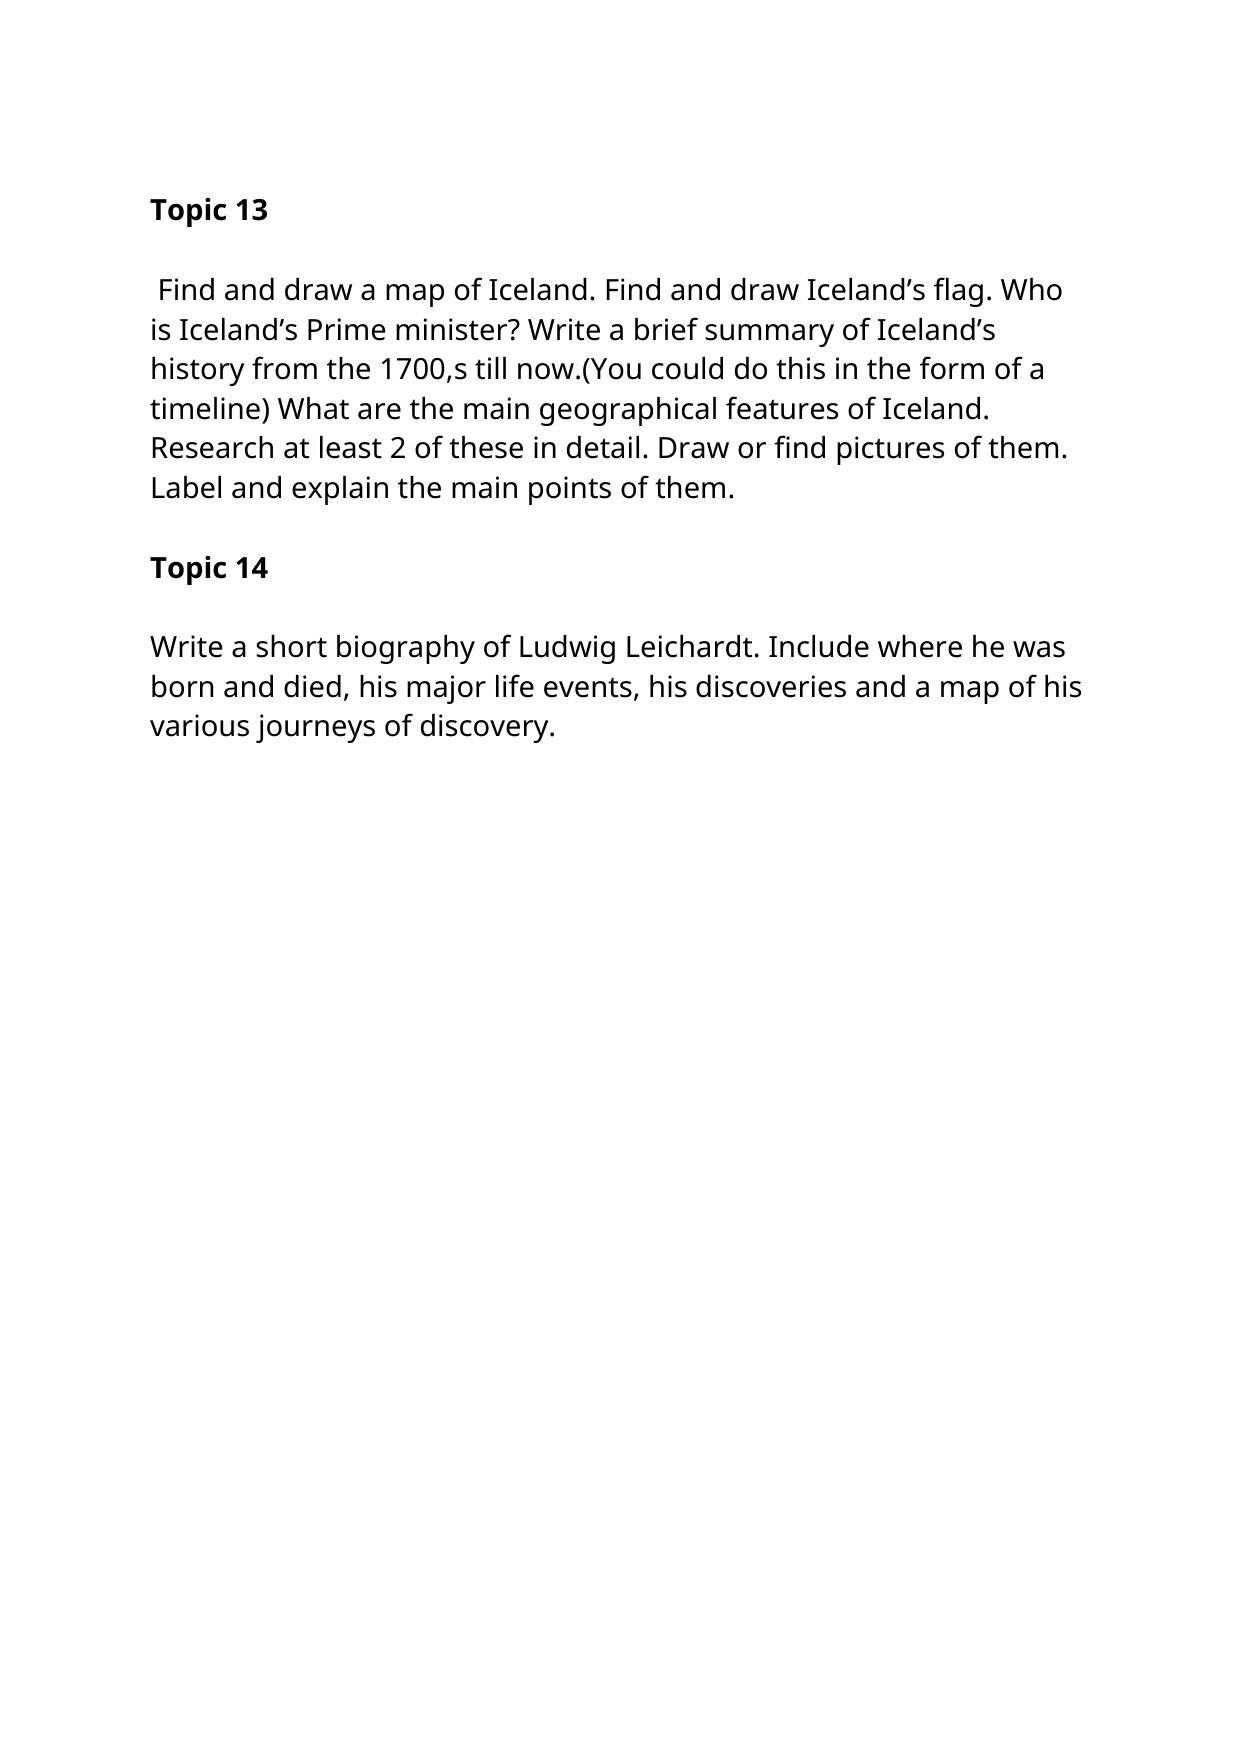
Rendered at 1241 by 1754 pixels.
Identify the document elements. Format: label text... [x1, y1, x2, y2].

text Write a short biography of Ludwig Leichardt. Include where he was born and died, his major life events, his discoveries and a map of his various journeys of discovery. [150, 626, 1090, 745]
text Find and draw a map of Iceland. Find and draw Iceland’s flag. Who is Iceland’s Prime minister? Write a brief summary of Iceland’s history from the 1700,s till now.(You could do this in the form of a timeline) What are the main geographical features of Iceland. Research at least 2 of these in detail. Draw or find pictures of them. Label and explain the main points of them. [150, 269, 1090, 507]
text Topic 14 [150, 547, 1090, 587]
text Topic 13 [150, 190, 1090, 229]
